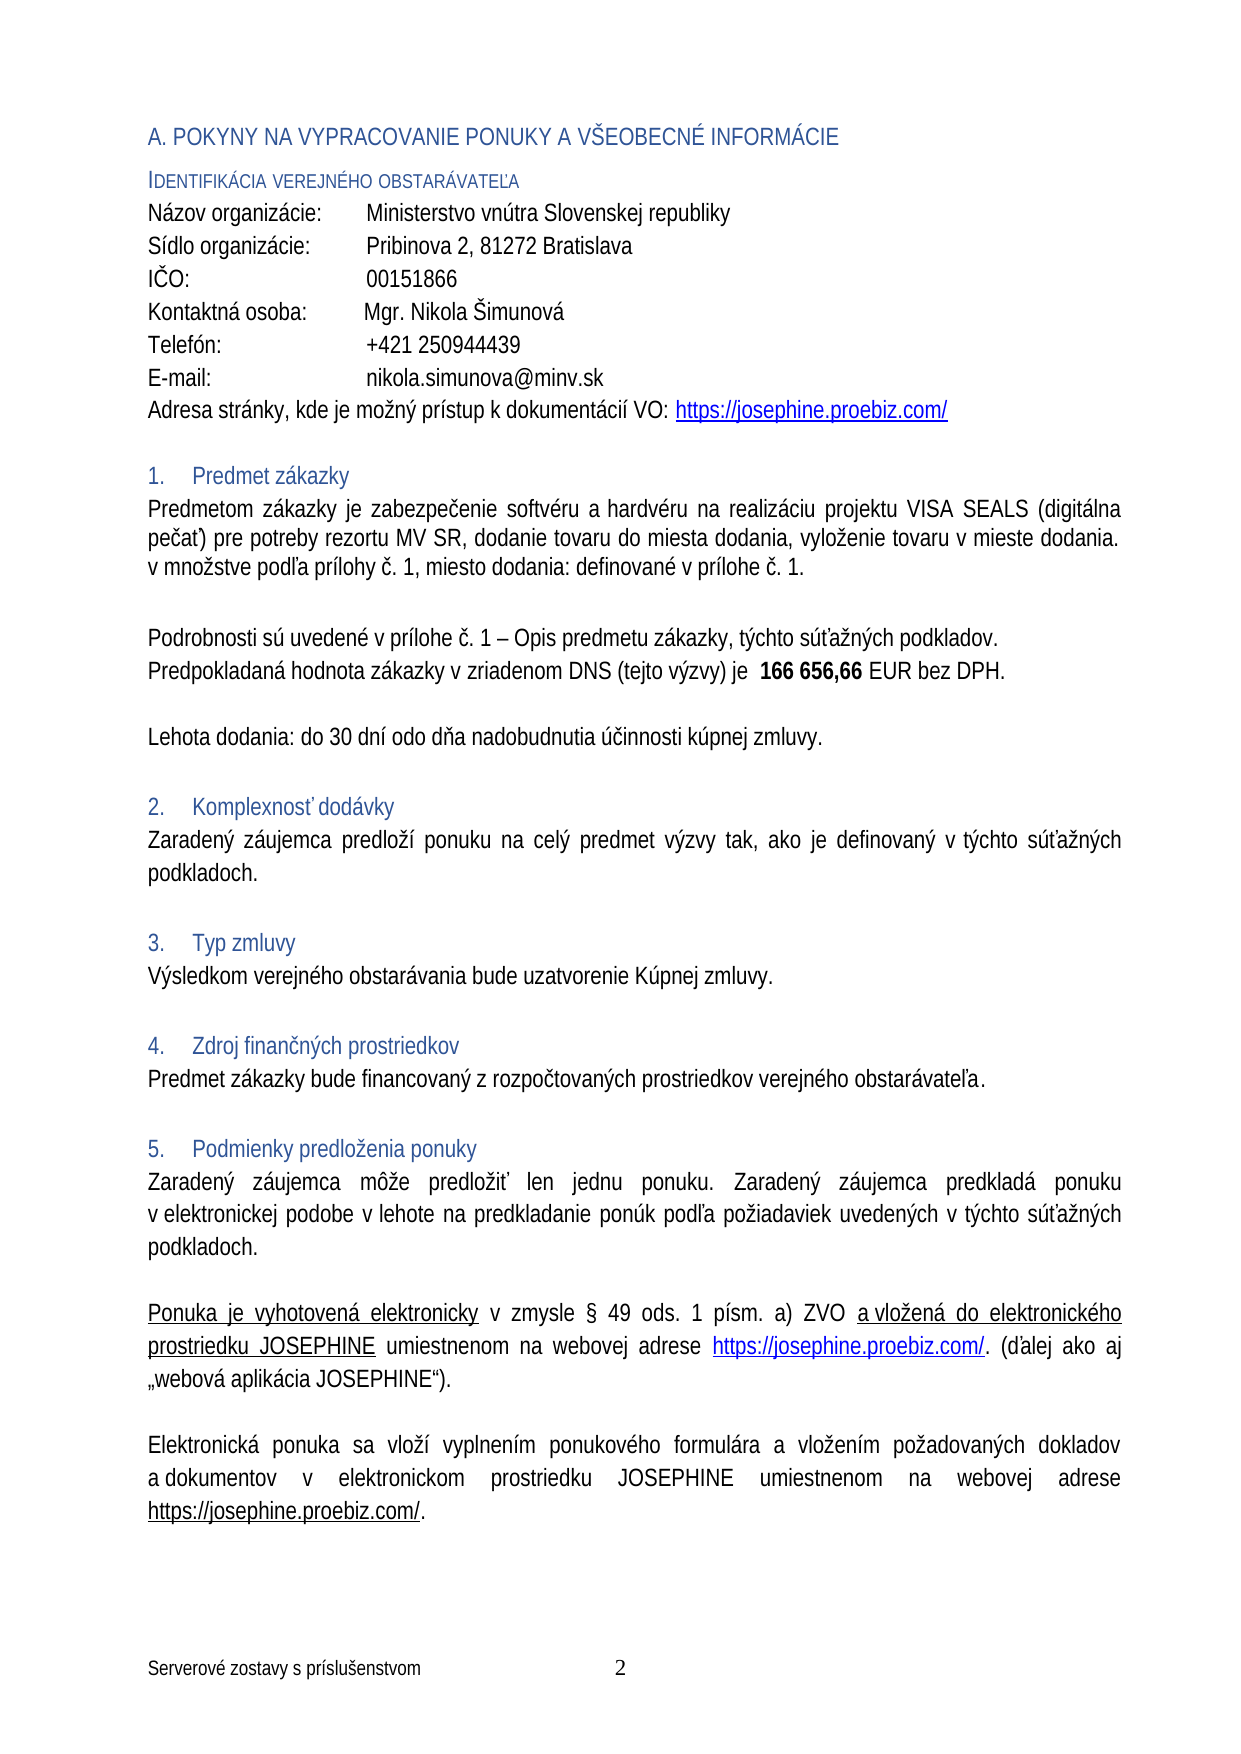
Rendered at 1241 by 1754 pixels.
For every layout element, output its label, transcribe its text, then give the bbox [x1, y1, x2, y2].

text Sídlo organizácie: Pribinova 2, 81272 Bratislava [148, 231, 1122, 259]
subtitle Komplexnosť dodávky [148, 792, 1122, 821]
text E-mail: nikola.simunova@minv.sk [148, 363, 1122, 391]
subtitle Typ zmluvy [148, 928, 1122, 956]
text A. POKYNY NA VYPRACOVANIE PONUKY A VŠEOBECNÉ INFORMÁCIE [148, 122, 1122, 150]
text Zaradený záujemca môže predložiť len jednu ponuku. Zaradený záujemca predkladá ponuku v elektronickej podobe v lehote na predkladanie ponúk podľa požiadaviek uvedených v týchto súťažných podkladoch. [148, 1167, 1122, 1261]
text Predpokladaná hodnota zákazky v zriadenom DNS (tejto výzvy) je 166 656,66 EUR bez DPH. [148, 656, 1122, 685]
text Adresa stránky, kde je možný prístup k dokumentácií VO: https://josephine.proebiz.com/ [148, 396, 1122, 424]
text IČO: 00151866 [148, 264, 1122, 292]
text Ponuka je vyhotovená elektronicky v zmysle § 49 ods. 1 písm. a) ZVO a vložená do elektronického prostriedku JOSEPHINE umiestnenom na webovej adrese https://josephine.proebiz.com/. (ďalej ako aj „webová aplikácia JOSEPHINE“). [148, 1298, 1122, 1393]
text Predmet zákazky bude financovaný z rozpočtovaných prostriedkov verejného obstarávateľa. [148, 1064, 1120, 1092]
text Výsledkom verejného obstarávania bude uzatvorenie Kúpnej zmluvy. [148, 961, 1122, 989]
text Telefón: +421 250944439 [148, 330, 1122, 358]
text Lehota dodania: do 30 dní odo dňa nadobudnutia účinnosti kúpnej zmluvy. [148, 722, 1122, 751]
text Kontaktná osoba: Mgr. Nikola Šimunová [148, 297, 1122, 325]
subtitle Zdroj finančných prostriedkov [148, 1031, 1122, 1059]
text Elektronická ponuka sa vloží vyplnením ponukového formulára a vložením požadovaných dokladov a dokumentov v elektronickom prostriedku JOSEPHINE umiestnenom na webovej adrese https://josephine.proebiz.com/. [148, 1430, 1122, 1524]
text Predmetom zákazky je zabezpečenie softvéru a hardvéru na realizáciu projektu VISA SEALS (digitálna pečať) pre potreby rezortu MV SR, dodanie tovaru do miesta dodania, vyloženie tovaru v mieste dodania. v množstve podľa prílohy č. 1, miesto dodania: definované v prílohe č. 1. [148, 494, 1122, 580]
text Názov organizácie: Ministerstvo vnútra Slovenskej republiky [148, 198, 1122, 227]
text Podrobnosti sú uvedené v prílohe č. 1 – Opis predmetu zákazky, týchto súťažných podkladov. [148, 623, 1122, 652]
text Zaradený záujemca predloží ponuku na celý predmet výzvy tak, ako je definovaný v týchto súťažných podkladoch. [148, 825, 1122, 886]
text Identifikácia verejného obstarávateľa [148, 165, 1122, 194]
subtitle Podmienky predloženia ponuky [148, 1134, 1122, 1162]
subtitle Predmet zákazky [148, 461, 1122, 490]
